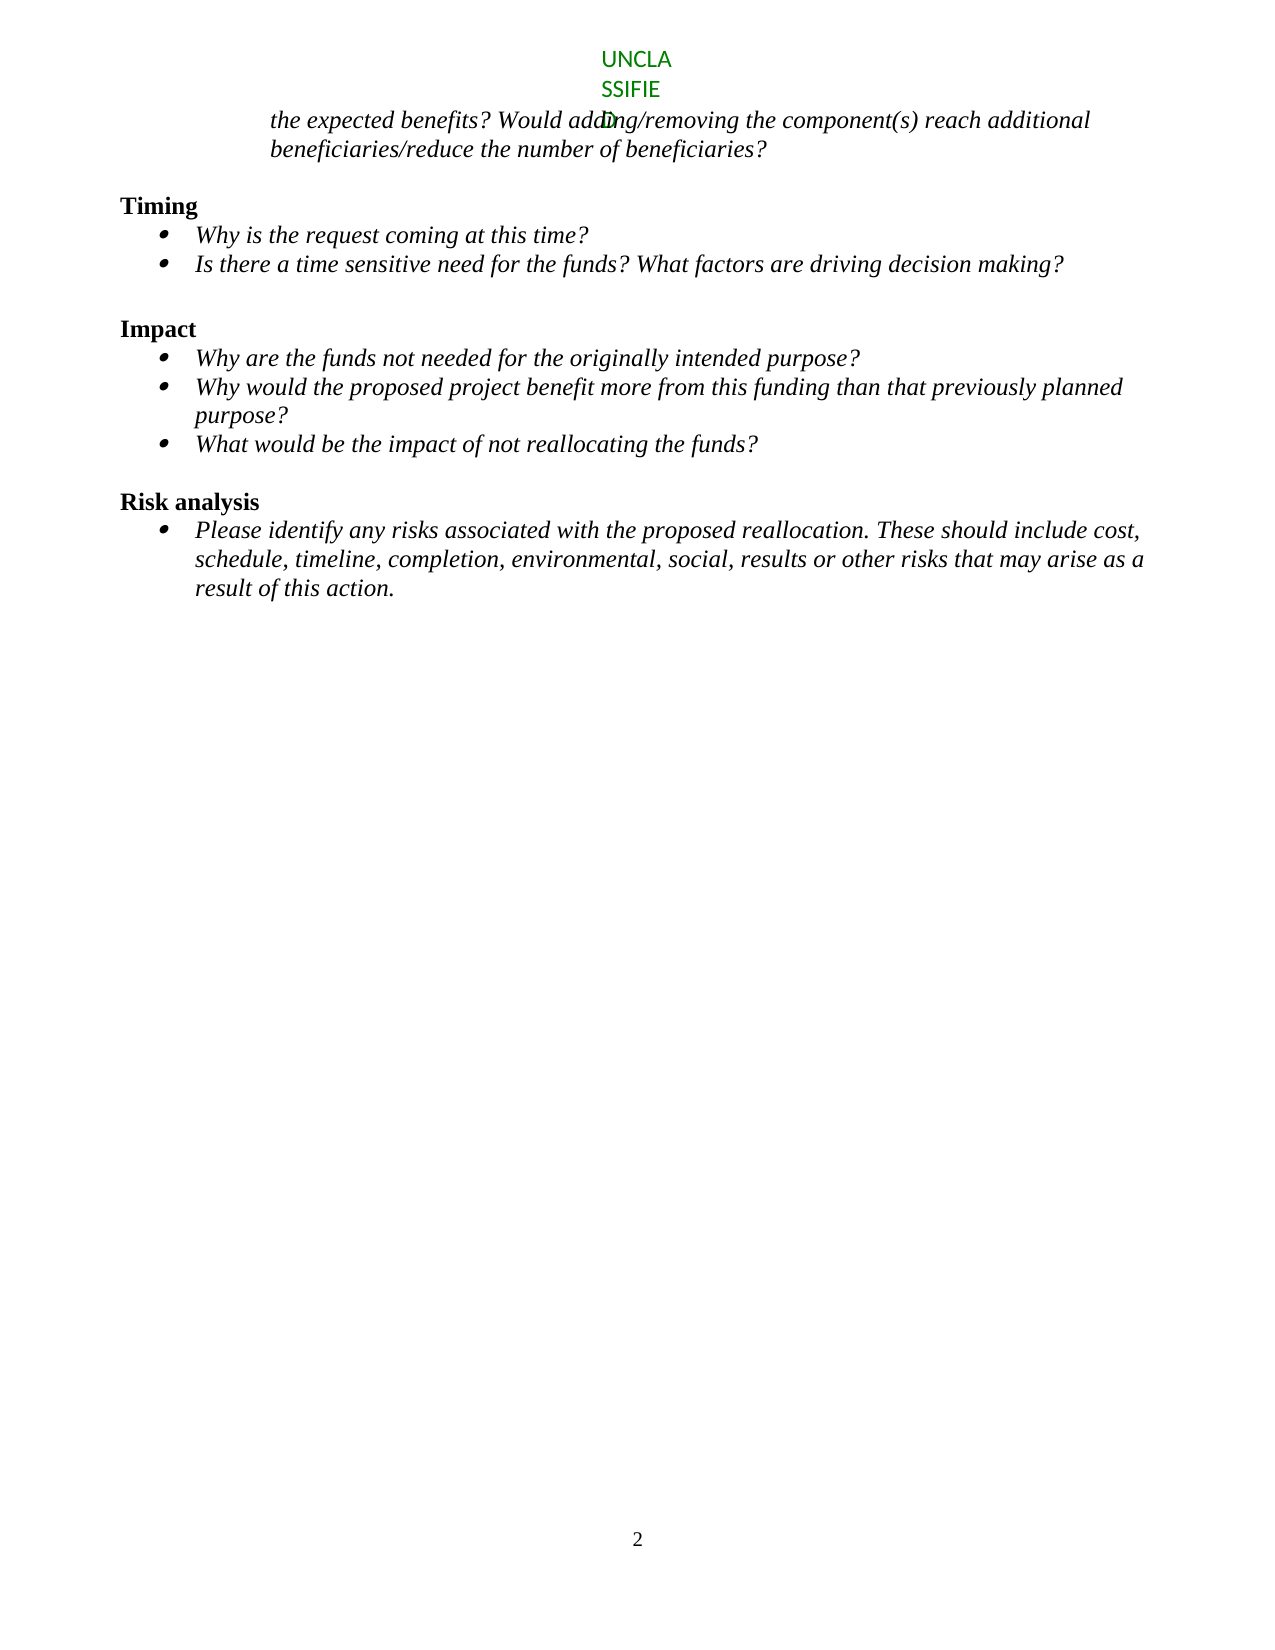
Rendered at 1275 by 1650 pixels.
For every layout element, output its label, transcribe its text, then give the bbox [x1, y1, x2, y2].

text Impact [120, 314, 1155, 343]
text Risk analysis [120, 487, 1155, 515]
list Is there a time sensitive need for the funds? What factors are driving decision making? [157, 249, 1155, 277]
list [232, 105, 1155, 162]
text Timing [120, 191, 1155, 220]
list Please identify any risks associated with the proposed reallocation. These should include cost, schedule, timeline, completion, environmental, social, results or other risks that may arise as a result of this action. [157, 515, 1155, 602]
list Why are the funds not needed for the originally intended purpose? [157, 343, 1155, 372]
list Why is the request coming at this time? [157, 220, 1155, 249]
list What would be the impact of not reallocating the funds? [157, 429, 1155, 458]
list Why would the proposed project benefit more from this funding than that previously planned purpose? [157, 372, 1155, 429]
